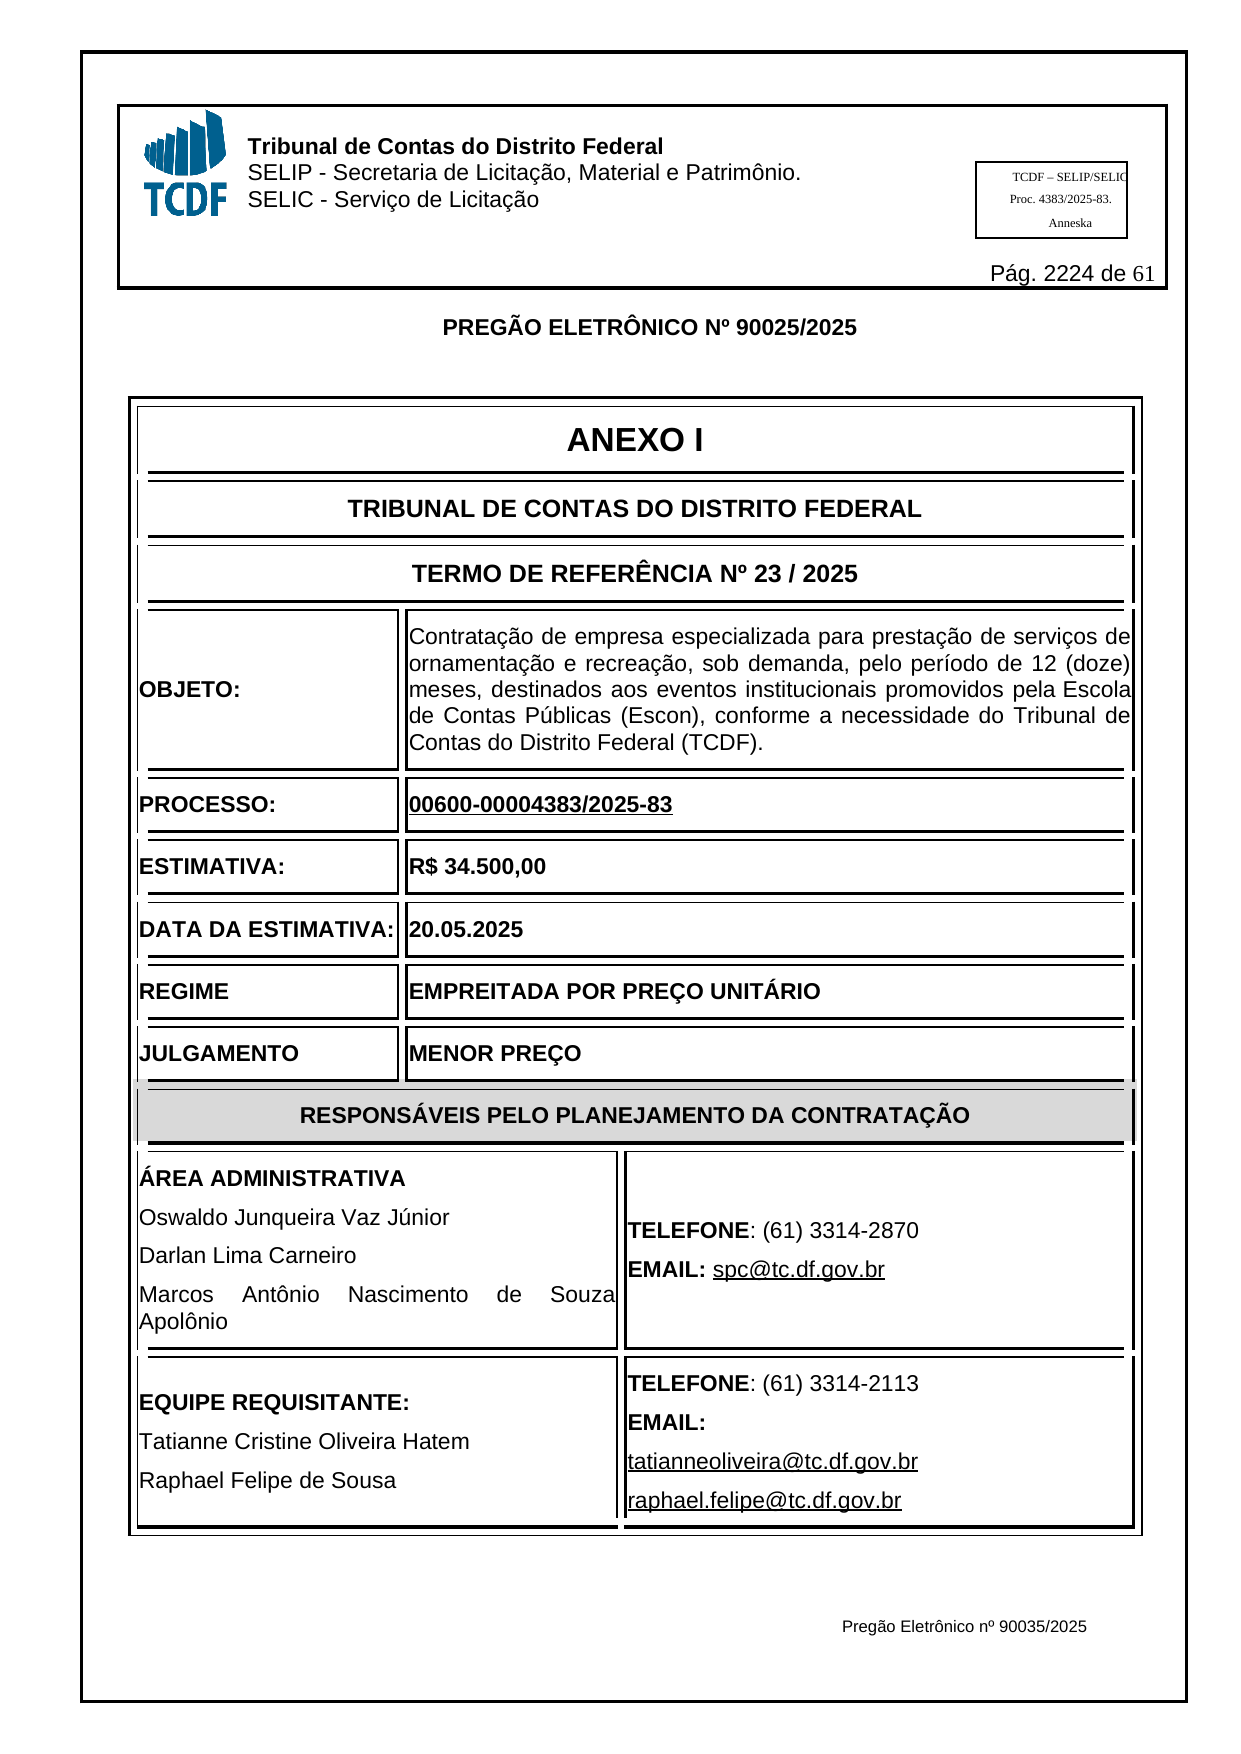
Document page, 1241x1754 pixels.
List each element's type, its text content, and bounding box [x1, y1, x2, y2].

table_cell 00600-00004383/2025-83 [403, 768, 1137, 830]
table_cell TELEFONE: (61) 3314-2113 EMAIL: tatianneoliveira@tc.df.gov.br raphael.felipe@tc.df.gov.br [621, 1347, 1137, 1525]
table_cell R$ 34.500,00 [403, 830, 1137, 892]
picture [129, 107, 241, 218]
table_cell MENOR PREÇO [403, 1017, 1137, 1079]
table_cell REGIME [133, 955, 403, 1017]
table_cell TELEFONE: (61) 3314-2870 EMAIL: spc@tc.df.gov.br [621, 1141, 1137, 1347]
table_cell JULGAMENTO [133, 1017, 403, 1079]
text PREGÃO ELETRÔNICO Nº 90025/2025 [148, 313, 1152, 340]
table_cell Contratação de empresa especializada para prestação de serviços de ornamentação e recreação, sob demanda, pelo período de 12 (doze) meses, destinados aos eventos institucionais promovidos pela Escola de Contas Públicas (Escon), conforme a necessidade do Tribunal de Contas do Distrito Federal (TCDF). [403, 600, 1137, 768]
table_cell RESPONSÁVEIS PELO PLANEJAMENTO DA CONTRATAÇÃO [133, 1079, 1137, 1141]
table_cell DATA DA ESTIMATIVA: [133, 892, 403, 954]
table_cell ESTIMATIVA: [133, 830, 403, 892]
table_cell PROCESSO: [133, 768, 403, 830]
table_cell TERMO DE REFERÊNCIA Nº 23 / 2025 [133, 535, 1137, 600]
table_cell EQUIPE REQUISITANTE: Tatianne Cristine Oliveira Hatem Raphael Felipe de Sousa [133, 1347, 621, 1525]
table_cell 20.05.2025 [403, 892, 1137, 954]
table_cell EMPREITADA POR PREÇO UNITÁRIO [403, 955, 1137, 1017]
table_header ANEXO I [133, 399, 1137, 471]
table_cell ÁREA ADMINISTRATIVA Oswaldo Junqueira Vaz Júnior Darlan Lima Carneiro Marcos Antônio Nascimento de Souza Apolônio [133, 1141, 621, 1347]
table_cell OBJETO: [133, 600, 403, 768]
table_cell TRIBUNAL DE CONTAS DO DISTRITO FEDERAL [133, 471, 1137, 535]
